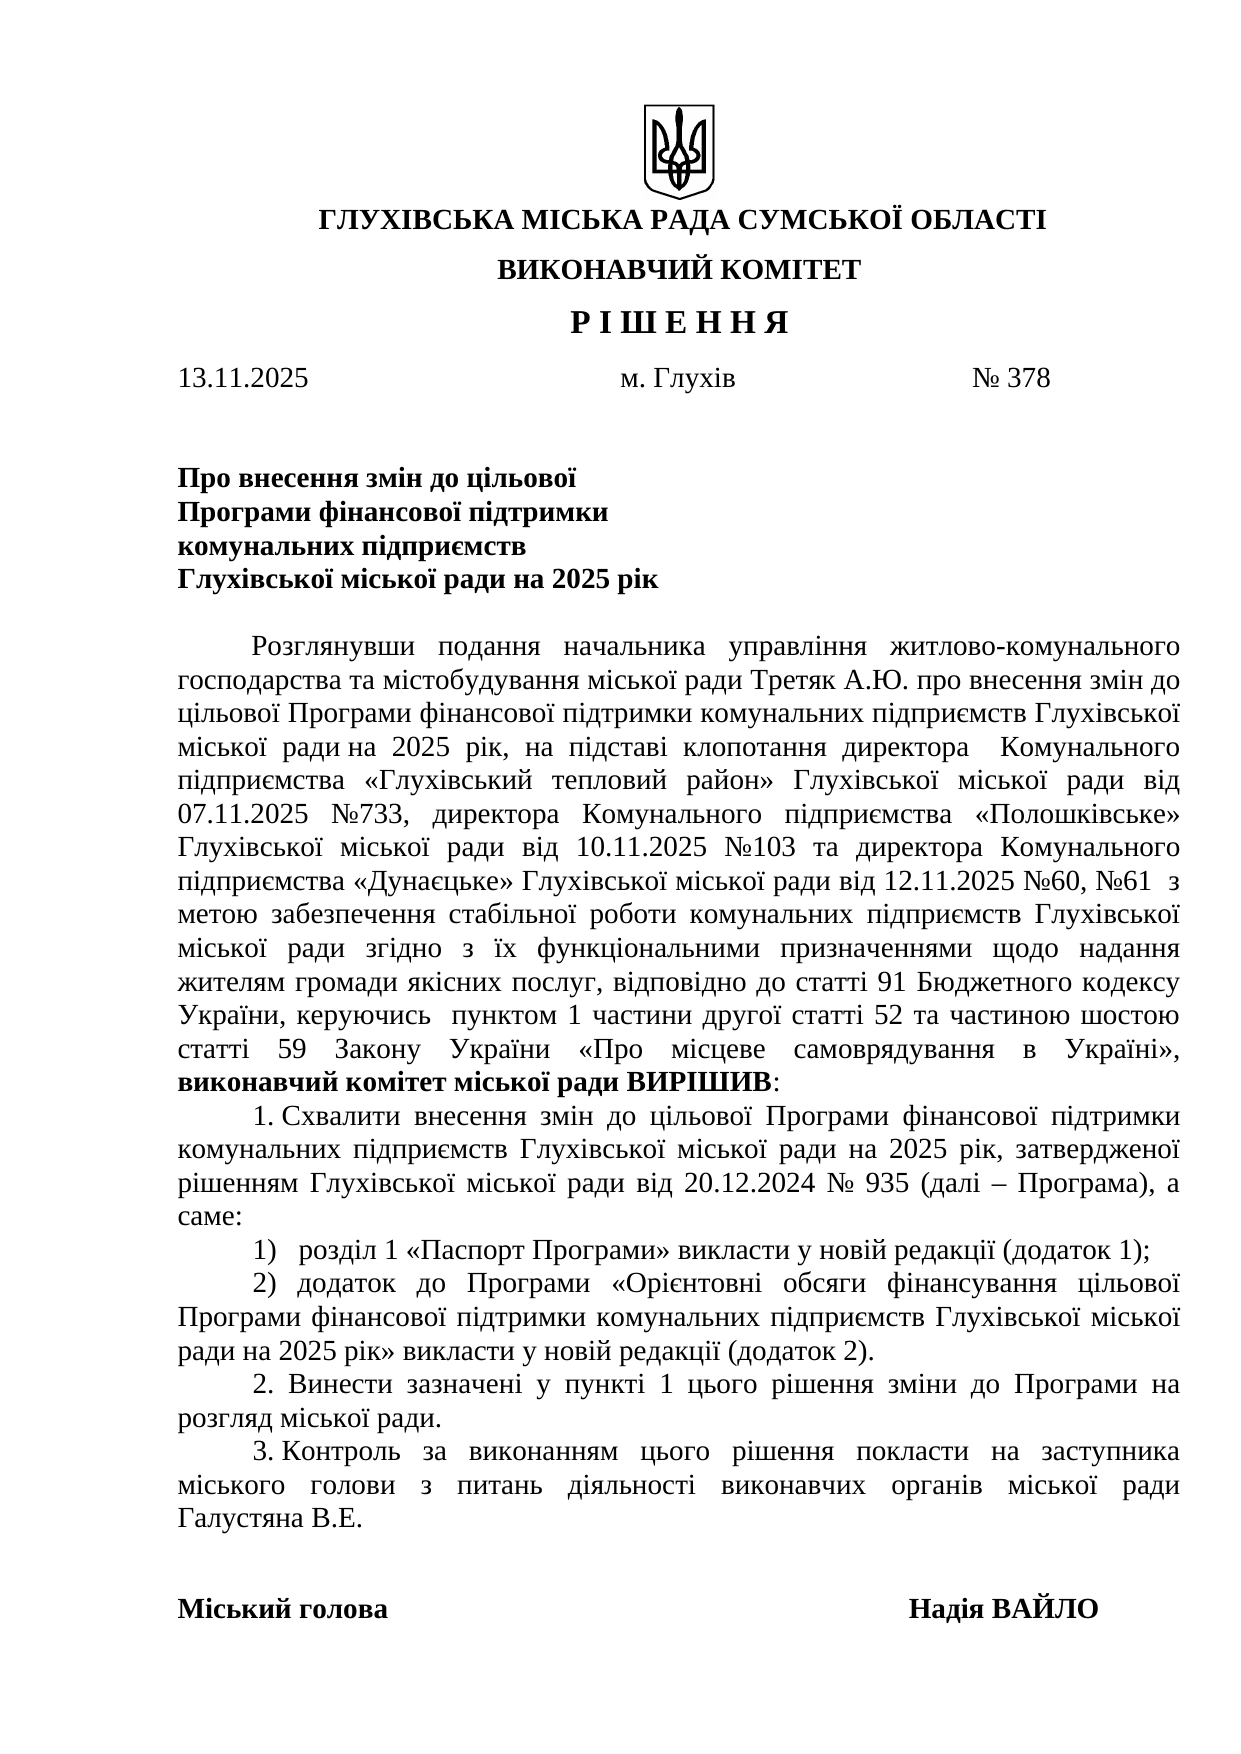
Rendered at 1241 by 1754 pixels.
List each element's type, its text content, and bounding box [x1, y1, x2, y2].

text 13.11.2025 м. Глухів № 378 [177, 360, 1181, 393]
text Розглянувши подання начальника управління житлово-комунального господарства та містобудування міської ради Третяк А.Ю. про внесення змін до цільової Програми фінансової підтримки комунальних підприємств Глухівської міської ради на 2025 рік, на підставі клопотання директора Комунального підприємства «Глухівський тепловий район» Глухівської міської ради від 07.11.2025 №733, директора Комунального підприємства «Полошківське» Глухівської міської ради від 10.11.2025 №103 та директора Комунального підприємства «Дунаєцьке» Глухівської міської ради від 12.11.2025 №60, №61 з метою забезпечення стабільної роботи комунальних підприємств Глухівської міської ради згідно з їх функціональними призначеннями щодо надання жителям громади якісних послуг, відповідно до статті 91 Бюджетного кодексу України, керуючись пунктом 1 частини другої статті 52 та частиною шостою статті 59 Закону України «Про місцеве самоврядування в Україні», виконавчий комітет міської ради ВИРІШИВ: [177, 628, 1181, 1098]
text Міський голова Надія ВАЙЛО [177, 1591, 1181, 1625]
text 2. Винести зазначені у пункті 1 цього рішення зміни до Програми на розгляд міської ради. [177, 1366, 1181, 1433]
text ВИКОНАВЧИЙ КОМІТЕТ [177, 252, 1181, 286]
text 1. Схвалити внесення змін до цільової Програми фінансової підтримки комунальних підприємств Глухівської міської ради на 2025 рік, затвердженої рішенням Глухівської міської ради від 20.12.2024 № 935 (далі – Програма), а саме: [177, 1098, 1181, 1232]
text 3. Контроль за виконанням цього рішення покласти на заступника міського голови з питань діяльності виконавчих органів міської ради Галустяна В.Е. [177, 1433, 1181, 1534]
text Р І Ш Е Н Н Я [177, 302, 1181, 341]
text 2) додаток до Програми «Орієнтовні обсяги фінансування цільової Програми фінансової підтримки комунальних підприємств Глухівської міської ради на 2025 рік» викласти у новій редакції (додаток 2). [177, 1266, 1181, 1366]
text ГЛУХІВСЬКА МІСЬКА РАДА СУМСЬКОЇ ОБЛАСТІ [177, 202, 1181, 235]
text 1) розділ 1 «Паспорт Програми» викласти у новій редакції (додаток 1); [177, 1232, 1181, 1266]
picture [641, 103, 717, 202]
text Про внесення змін до цільової Програми фінансової підтримки комунальних підприємств Глухівської міської ради на 2025 рік [177, 461, 664, 595]
